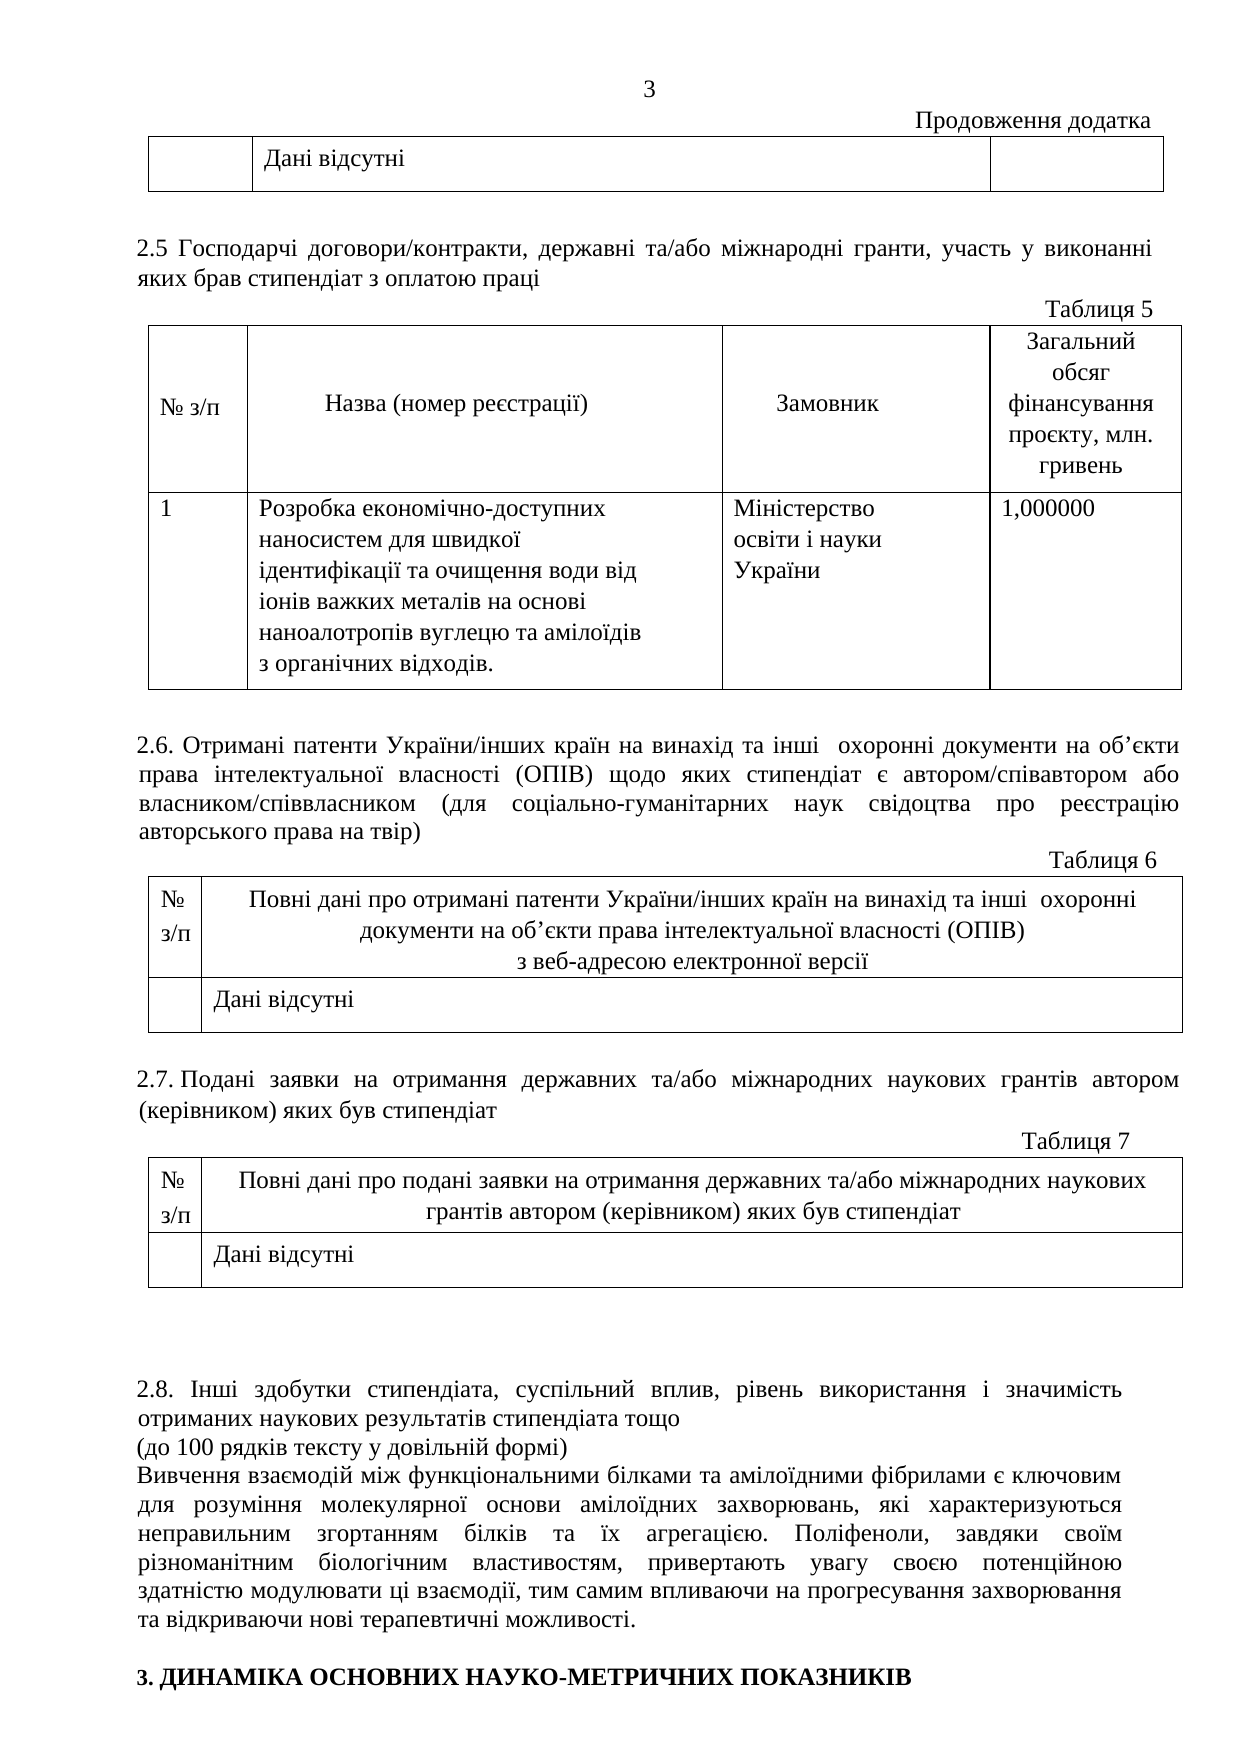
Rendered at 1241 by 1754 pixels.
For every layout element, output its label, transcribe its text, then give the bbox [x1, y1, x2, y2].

text 2.5 Господарчі договори/контракти, державні та/або міжнародні гранти, участь у виконанні яких брав стипендіат з оплатою праці [136, 233, 1153, 292]
table_header Замовник [723, 326, 989, 492]
table_cell Міністерство освіти і науки України [723, 493, 989, 689]
table_header № з/п [149, 877, 201, 977]
text (до 100 рядків тексту у довільній формі) [136, 1432, 1123, 1461]
table_cell [149, 978, 201, 1032]
table_header № з/п [149, 1158, 201, 1232]
table_cell Дані відсутні [253, 137, 990, 191]
table_cell [149, 1233, 201, 1287]
table_header Повні дані про отримані патенти України/інших країн на винахід та інші охоронні документи на об’єкти права інтелектуальної власності (ОПІВ) з веб-адресою електронної версії [202, 877, 1182, 977]
text Вивчення взаємодій між функціональними білками та амілоїдними фібрилами є ключовим для розуміння молекулярної основи амілоїдних захворювань, які характеризуються неправильним згортанням білків та їх агрегацією. Поліфеноли, завдяки своїм різноманітним біологічним властивостям, привертають увагу своєю потенційною здатністю модулювати ці взаємодії, тим самим впливаючи на прогресування захворювання та відкриваючи нові терапевтичні можливості. [136, 1461, 1123, 1633]
table_header № з/п [149, 326, 247, 492]
text 2.6. Отримані патенти України/інших країн на винахід та інші охоронні документи на об’єкти права інтелектуальної власності (ОПІВ) щодо яких стипендіат є автором/співавтором або власником/співвласником (для соціально-гуманітарних наук свідоцтва про реєстрацію авторського права на твір) [136, 731, 1180, 845]
table_cell Дані відсутні [202, 1233, 1182, 1287]
text Таблиця 7 [950, 1126, 1180, 1155]
table_cell Розробка економічно-доступних наносистем для швидкої ідентифікації та очищення води від іонів важких металів на основі наноалотропів вуглецю та амілоїдів з органічних відходів. [248, 493, 722, 689]
text 3. ДИНАМІКА ОСНОВНИХ НАУКО-МЕТРИЧНИХ ПОКАЗНИКІВ [136, 1662, 1123, 1691]
table_cell Дані відсутні [202, 978, 1182, 1032]
table_cell 1,000000 [991, 493, 1181, 689]
text 2.7. Подані заявки на отримання державних та/або міжнародних наукових грантів автором (керівником) яких був стипендіат [136, 1064, 1180, 1124]
table_header Загальний обсяг фінансування проєкту, млн. гривень [991, 326, 1181, 492]
text 2.8. Інші здобутки стипендіата, суспільний вплив, рівень використання і значимість отриманих наукових результатів стипендіата тощо [136, 1374, 1123, 1432]
table_cell [991, 137, 1163, 191]
text Таблиця 5 [136, 294, 1153, 323]
text Таблиця 6 [1023, 845, 1180, 874]
table_cell [149, 137, 252, 191]
table_cell 1 [149, 493, 247, 689]
table_header Назва (номер реєстрації) [248, 326, 722, 492]
table_header Повні дані про подані заявки на отримання державних та/або міжнародних наукових грантів автором (керівником) яких був стипендіат [202, 1158, 1182, 1232]
